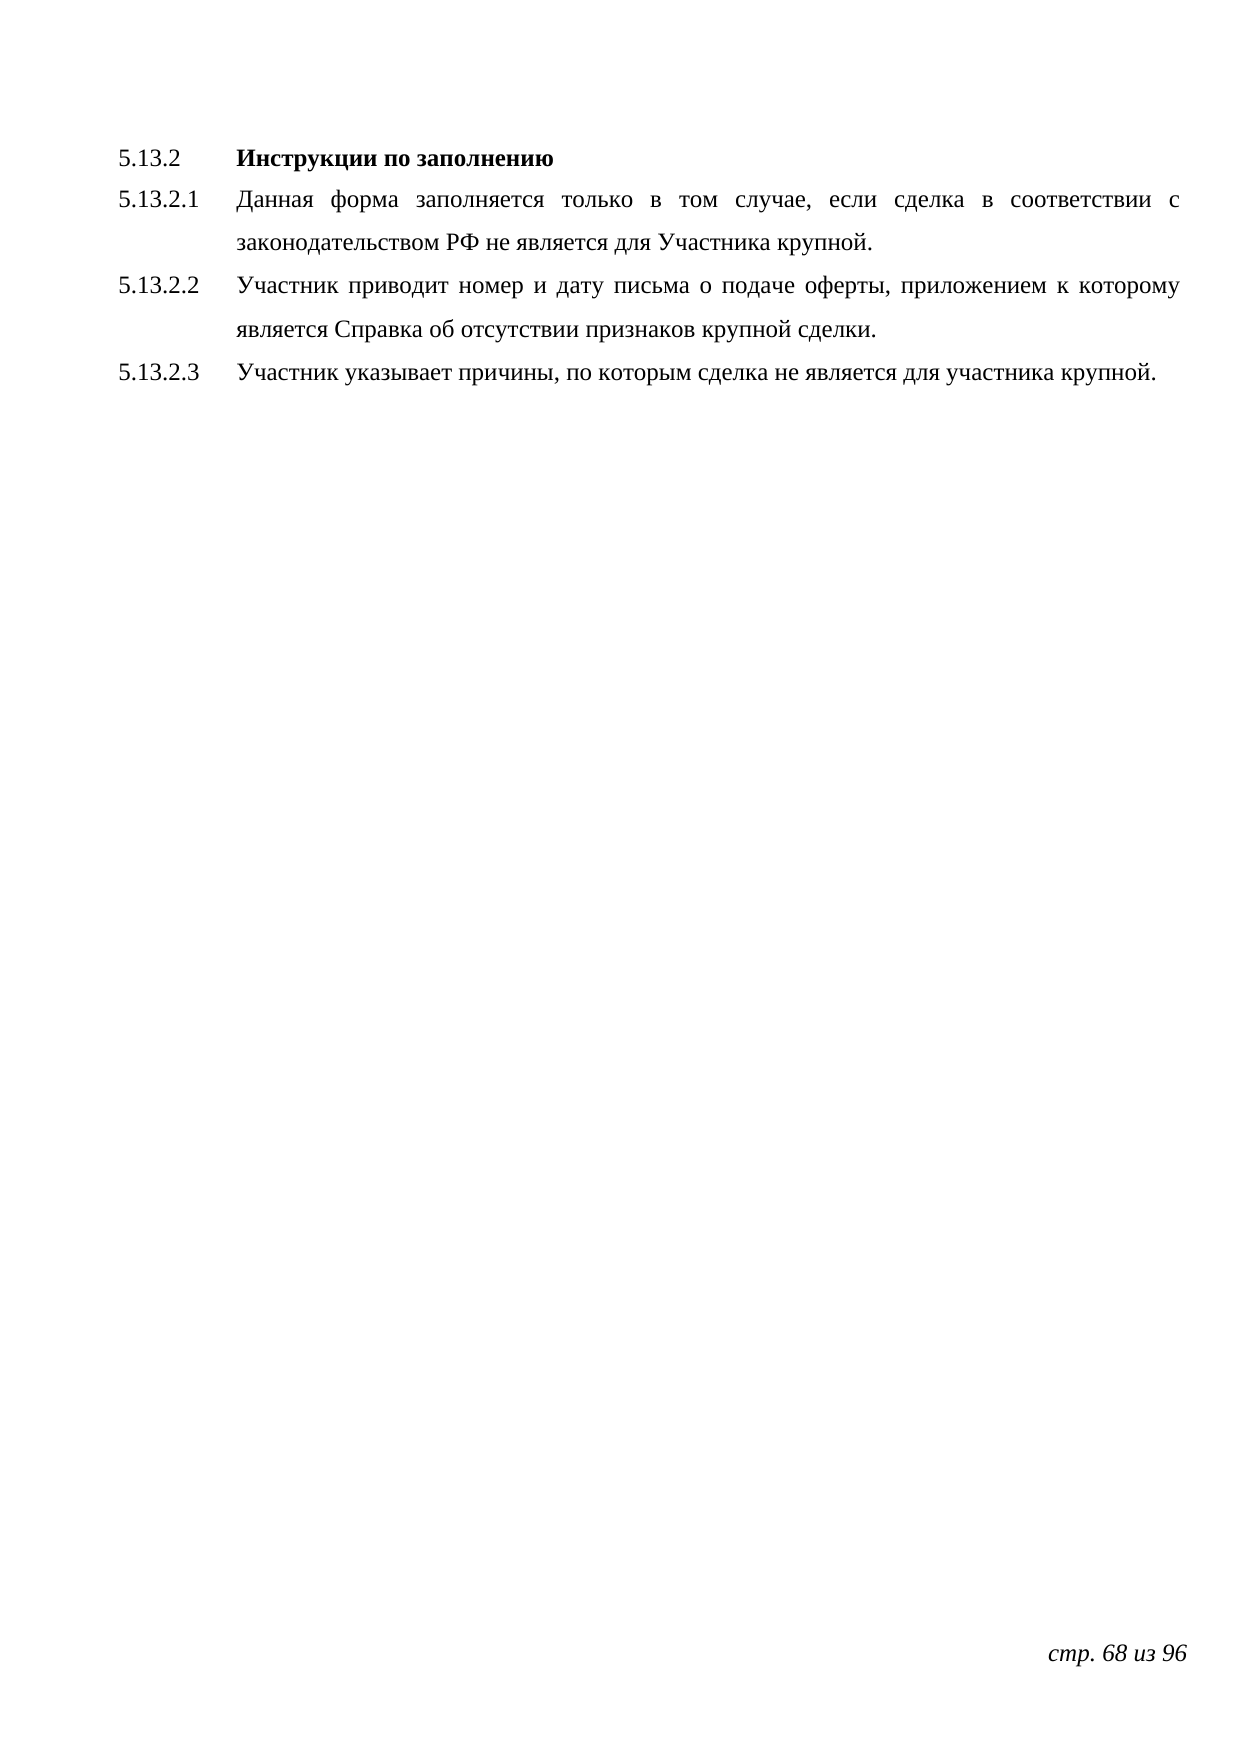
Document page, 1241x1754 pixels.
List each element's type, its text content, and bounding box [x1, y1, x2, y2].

list Данная форма заполняется только в том случае, если сделка в соответствии с законодательством РФ не является для Участника крупной. [118, 184, 1181, 256]
list Инструкции по заполнению [118, 143, 1181, 172]
list Участник приводит номер и дату письма о подаче оферты, приложением к которому является Справка об отсутствии признаков крупной сделки. [118, 271, 1181, 342]
list Участник указывает причины, по которым сделка не является для участника крупной. [118, 357, 1181, 386]
